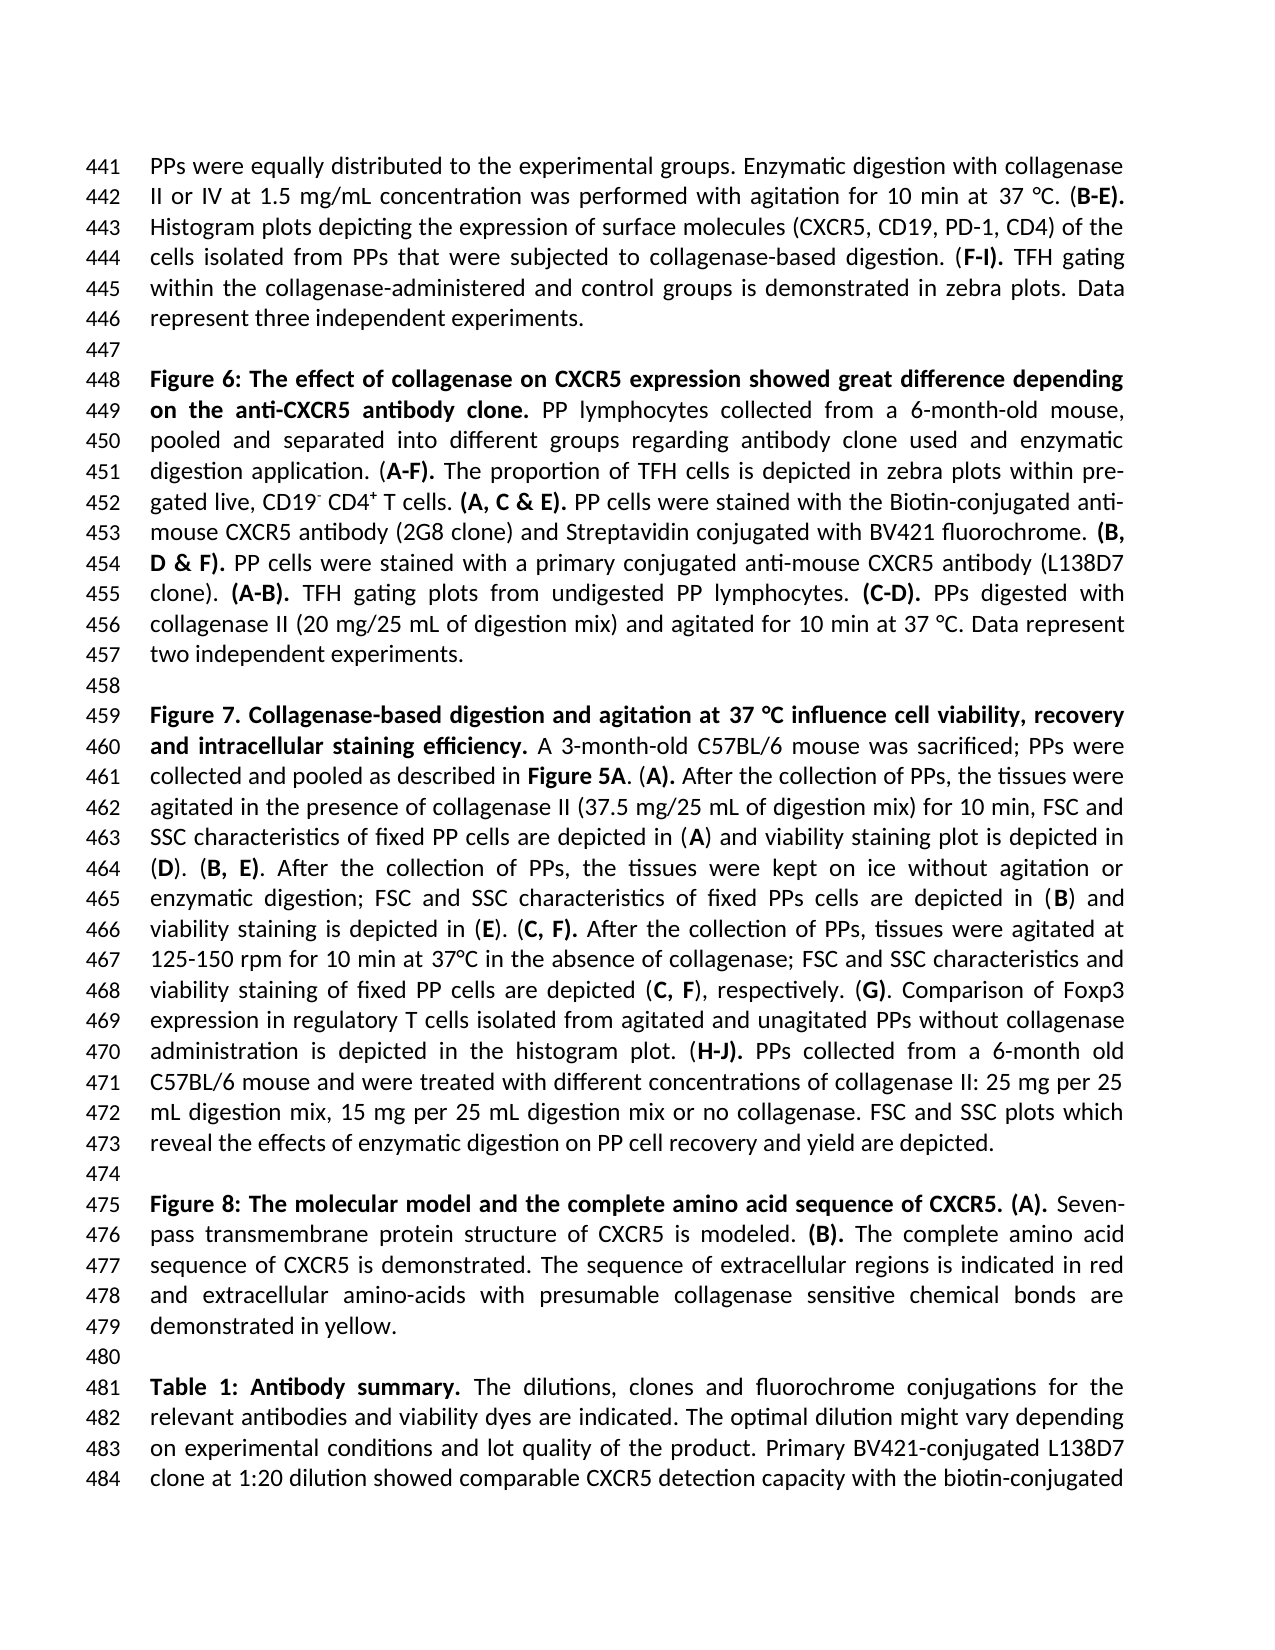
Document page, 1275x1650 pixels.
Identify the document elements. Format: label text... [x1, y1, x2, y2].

text Figure 7. Collagenase-based digestion and agitation at 37 °C influence cell viability, recovery and intracellular staining efficiency. A 3-month-old C57BL/6 mouse was sacrificed; PPs were collected and pooled as described in Figure 5A. (A). After the collection of PPs, the tissues were agitated in the presence of collagenase II (37.5 mg/25 mL of digestion mix) for 10 min, FSC and SSC characteristics of fixed PP cells are depicted in (A) and viability staining plot is depicted in (D). (B, E). After the collection of PPs, the tissues were kept on ice without agitation or enzymatic digestion; FSC and SSC characteristics of fixed PPs cells are depicted in (B) and viability staining is depicted in (E). (C, F). After the collection of PPs, tissues were agitated at 125-150 rpm for 10 min at 37°C in the absence of collagenase; FSC and SSC characteristics and viability staining of fixed PP cells are depicted (C, F), respectively. (G). Comparison of Foxp3 expression in regulatory T cells isolated from agitated and unagitated PPs without collagenase administration is depicted in the histogram plot. (H-J). PPs collected from a 6-month old C57BL/6 mouse and were treated with different concentrations of collagenase II: 25 mg per 25 mL digestion mix, 15 mg per 25 mL digestion mix or no collagenase. FSC and SSC plots which reveal the effects of enzymatic digestion on PP cell recovery and yield are depicted. [150, 699, 1125, 1157]
text Figure 6: The effect of collagenase on CXCR5 expression showed great difference depending on the anti-CXCR5 antibody clone. PP lymphocytes collected from a 6-month-old mouse, pooled and separated into different groups regarding antibody clone used and enzymatic digestion application. (A-F). The proportion of TFH cells is depicted in zebra plots within pre-gated live, CD19- CD4+ T cells. (A, C & E). PP cells were stained with the Biotin-conjugated anti-mouse CXCR5 antibody (2G8 clone) and Streptavidin conjugated with BV421 fluorochrome. (B, D & F). PP cells were stained with a primary conjugated anti-mouse CXCR5 antibody (L138D7 clone). (A-B). TFH gating plots from undigested PP lymphocytes. (C-D). PPs digested with collagenase II (20 mg/25 mL of digestion mix) and agitated for 10 min at 37 °C. Data represent two independent experiments. [150, 364, 1125, 669]
text Figure 8: The molecular model and the complete amino acid sequence of CXCR5. (A). Seven-pass transmembrane protein structure of CXCR5 is modeled. (B). The complete amino acid sequence of CXCR5 is demonstrated. The sequence of extracellular regions is indicated in red and extracellular amino-acids with presumable collagenase sensitive chemical bonds are demonstrated in yellow. [150, 1188, 1125, 1340]
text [150, 150, 1125, 333]
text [150, 1371, 1125, 1493]
